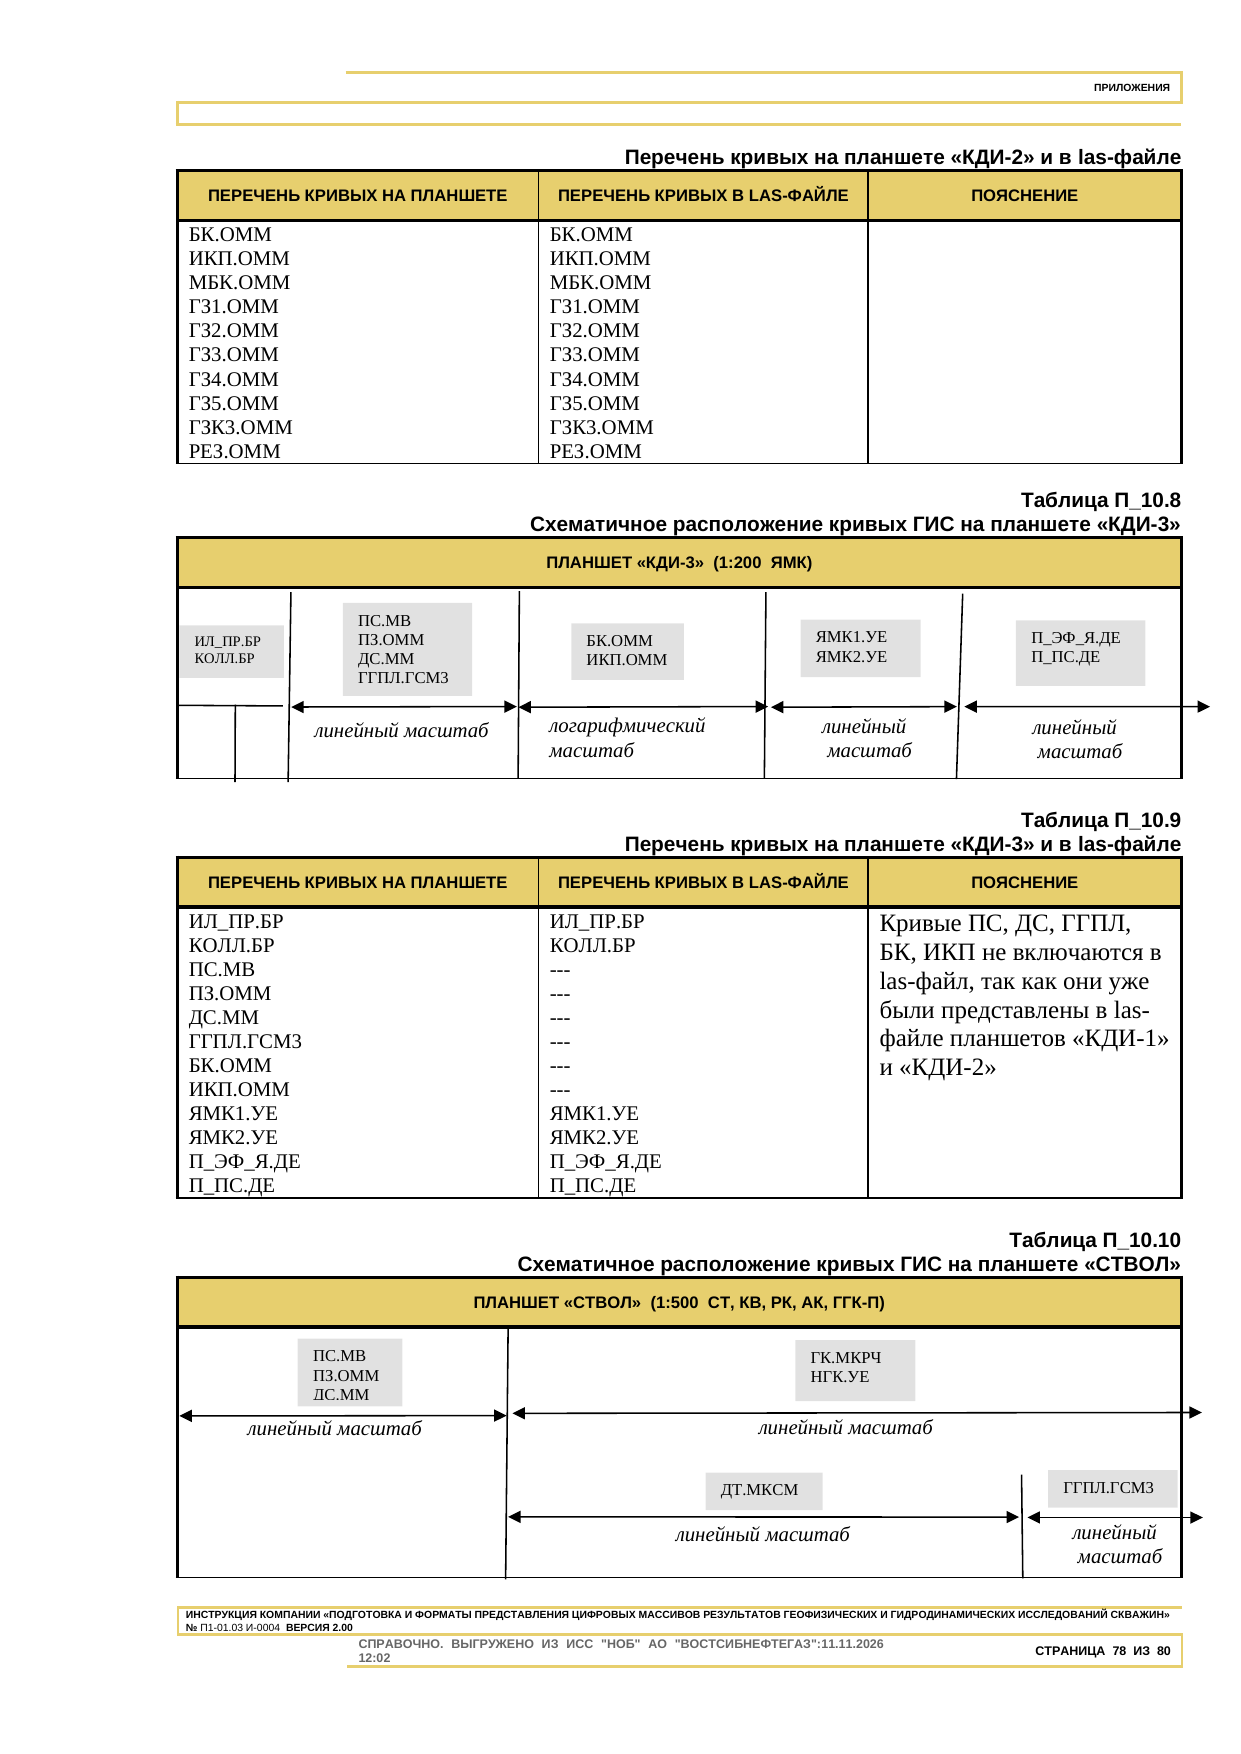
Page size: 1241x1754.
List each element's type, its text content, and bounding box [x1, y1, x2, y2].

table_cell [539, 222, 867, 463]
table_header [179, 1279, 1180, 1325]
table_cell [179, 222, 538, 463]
text Схематичное расположение кривых ГИС на планшете «КДИ-3» [177, 512, 1181, 536]
text Схематичное расположение кривых ГИС на планшете «СТВОЛ» [177, 1252, 1181, 1276]
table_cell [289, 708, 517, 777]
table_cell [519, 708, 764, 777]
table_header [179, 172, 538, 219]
text Таблица П_10.8 [177, 488, 1181, 512]
text Перечень кривых на планшете «КДИ-3» и в las-файле [177, 832, 1181, 856]
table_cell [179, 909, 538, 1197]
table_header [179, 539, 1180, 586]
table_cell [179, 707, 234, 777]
text Перечень кривых на планшете «КДИ-2» и в las-файле [177, 145, 1181, 169]
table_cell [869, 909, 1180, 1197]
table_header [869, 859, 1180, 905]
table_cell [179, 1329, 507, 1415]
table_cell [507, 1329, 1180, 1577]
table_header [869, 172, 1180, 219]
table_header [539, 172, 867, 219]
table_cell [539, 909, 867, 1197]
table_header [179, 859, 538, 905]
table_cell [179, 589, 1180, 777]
text Таблица П_10.10 [177, 1228, 1181, 1252]
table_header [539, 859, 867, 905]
text Таблица П_10.9 [177, 808, 1181, 832]
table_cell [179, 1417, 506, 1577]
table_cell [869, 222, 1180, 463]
